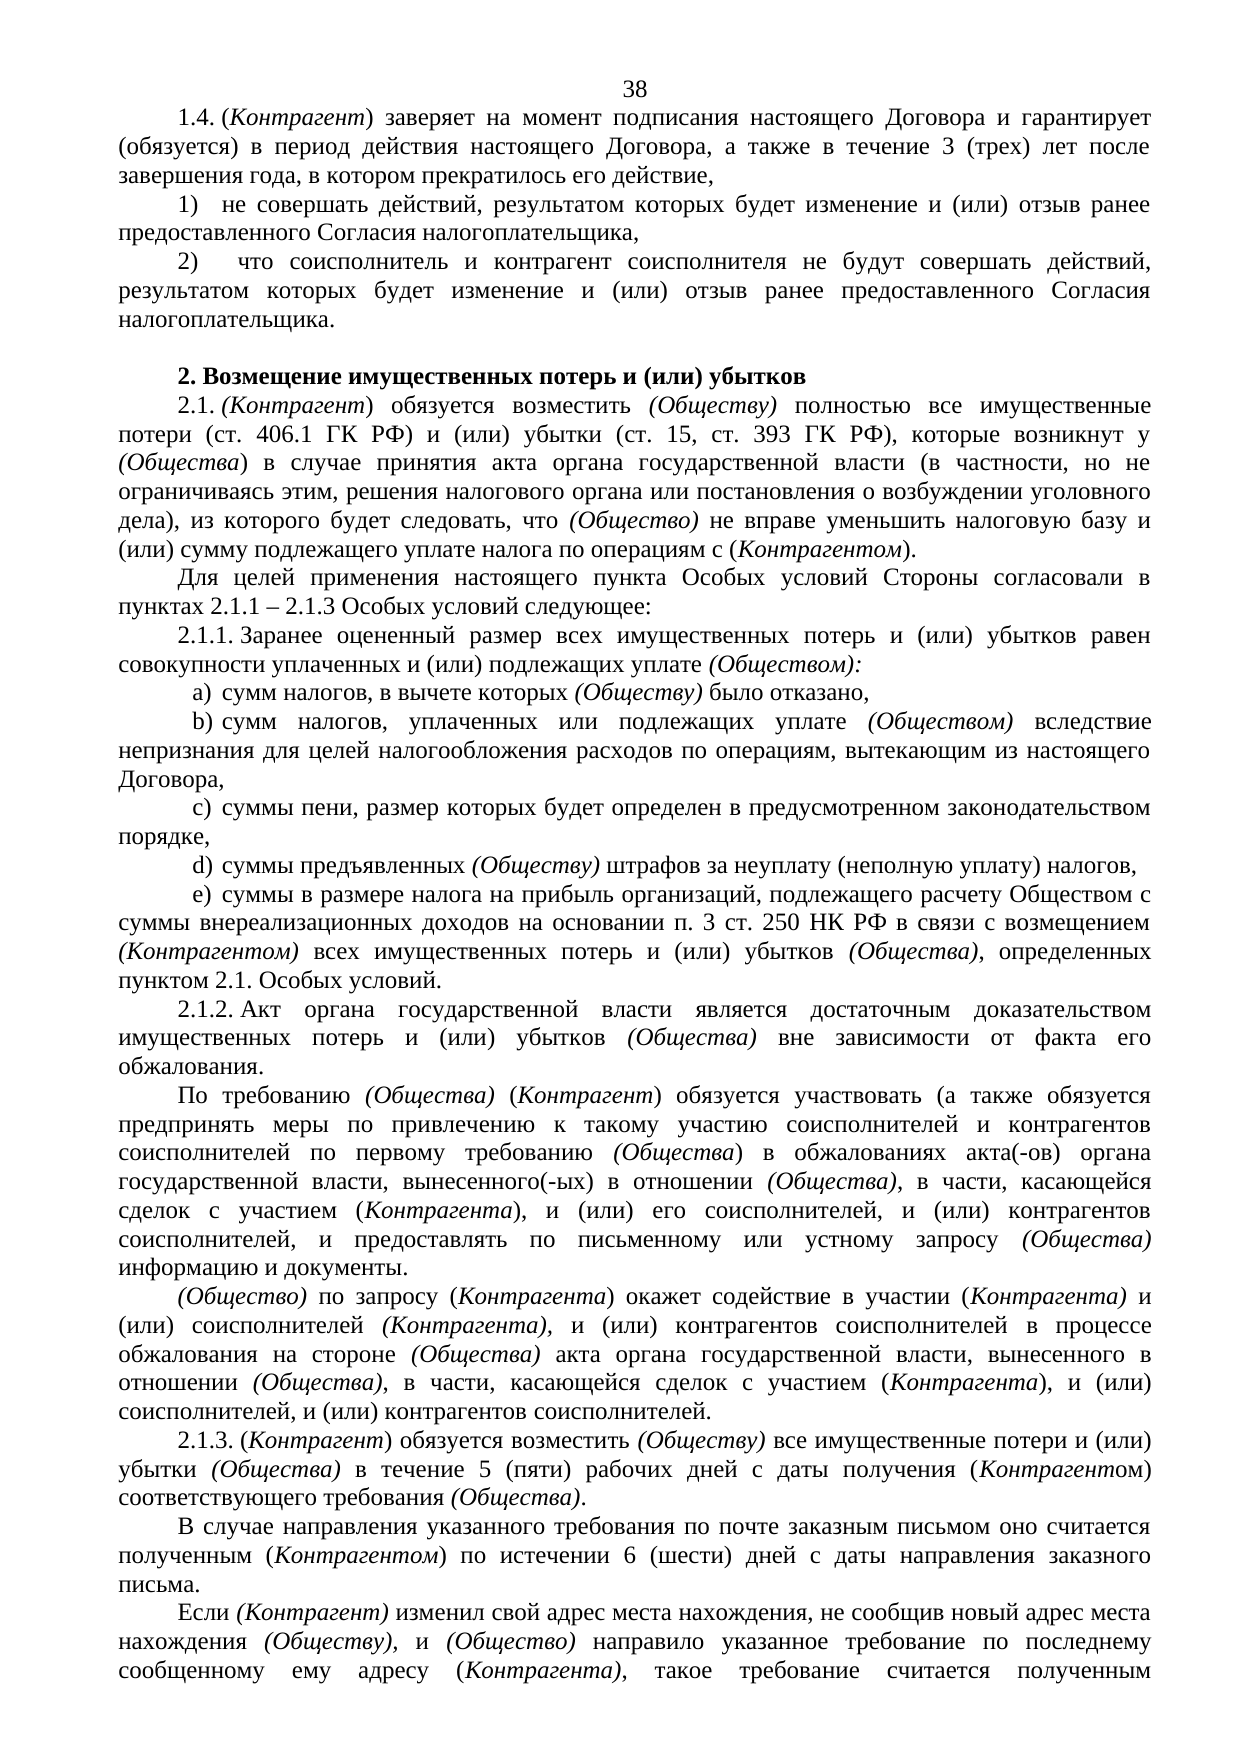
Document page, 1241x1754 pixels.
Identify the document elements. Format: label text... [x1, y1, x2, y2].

text Для целей применения настоящего пункта Особых условий Стороны согласовали в пунктах 2.1.1 – 2.1.3 Особых условий следующее: [118, 562, 1152, 620]
list сумм налогов, в вычете которых (Обществу) было отказано, [118, 677, 1152, 706]
text (Общество) по запросу (Контрагента) окажет содействие в участии (Контрагента) и (или) соисполнителей (Контрагента), и (или) контрагентов соисполнителей в процессе обжалования на стороне (Общества) акта органа государственной власти, вынесенного в отношении (Общества), в части, касающейся сделок с участием (Контрагента), и (или) соисполнителей, и (или) контрагентов соисполнителей. [118, 1281, 1152, 1425]
list сумм налогов, уплаченных или подлежащих уплате (Обществом) вследствие непризнания для целей налогообложения расходов по операциям, вытекающим из настоящего Договора, [118, 706, 1152, 792]
text 1) не совершать действий, результатом которых будет изменение и (или) отзыв ранее предоставленного Согласия налогоплательщика, [118, 189, 1152, 246]
list суммы пени, размер которых будет определен в предусмотренном законодательством порядке, [118, 792, 1152, 850]
text По требованию (Общества) (Контрагент) обязуется участвовать (а также обязуется предпринять меры по привлечению к такому участию соисполнителей и контрагентов соисполнителей по первому требованию (Общества) в обжалованиях акта(-ов) органа государственной власти, вынесенного(-ых) в отношении (Общества), в части, касающейся сделок с участием (Контрагента), и (или) его соисполнителей, и (или) контрагентов соисполнителей, и предоставлять по письменному или устному запросу (Общества) информацию и документы. [118, 1080, 1152, 1281]
text 2. Возмещение имущественных потерь и (или) убытков [118, 361, 1152, 390]
list суммы предъявленных (Обществу) штрафов за неуплату (неполную уплату) налогов, [118, 850, 1152, 879]
text 1.4. (Контрагент) заверяет на момент подписания настоящего Договора и гарантирует (обязуется) в период действия настоящего Договора, а также в течение 3 (трех) лет после завершения года, в котором прекратилось его действие, [118, 102, 1152, 189]
list суммы в размере налога на прибыль организаций, подлежащего расчету Обществом с суммы внереализационных доходов на основании п. 3 ст. 250 НК РФ в связи с возмещением (Контрагентом) всех имущественных потерь и (или) убытков (Общества), определенных пунктом 2.1. Особых условий. [118, 879, 1152, 994]
text 2.1.2. Акт органа государственной власти является достаточным доказательством имущественных потерь и (или) убытков (Общества) вне зависимости от факта его обжалования. [118, 994, 1152, 1080]
text 2.1.3. (Контрагент) обязуется возместить (Обществу) все имущественные потери и (или) убытки (Общества) в течение 5 (пяти) рабочих дней с даты получения (Контрагентом) соответствующего требования (Общества). [118, 1425, 1152, 1511]
text 2) что соисполнитель и контрагент соисполнителя не будут совершать действий, результатом которых будет изменение и (или) отзыв ранее предоставленного Согласия налогоплательщика. [118, 246, 1152, 332]
text 2.1.1. Заранее оцененный размер всех имущественных потерь и (или) убытков равен совокупности уплаченных и (или) подлежащих уплате (Обществом): [118, 620, 1152, 677]
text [118, 1597, 1152, 1684]
text В случае направления указанного требования по почте заказным письмом оно считается полученным (Контрагентом) по истечении 6 (шести) дней с даты направления заказного письма. [118, 1511, 1152, 1597]
text 2.1. (Контрагент) обязуется возместить (Обществу) полностью все имущественные потери (ст. 406.1 ГК РФ) и (или) убытки (ст. 15, ст. 393 ГК РФ), которые возникнут у (Общества) в случае принятия акта органа государственной власти (в частности, но не ограничиваясь этим, решения налогового органа или постановления о возбуждении уголовного дела), из которого будет следовать, что (Общество) не вправе уменьшить налоговую базу и (или) сумму подлежащего уплате налога по операциям с (Контрагентом). [118, 390, 1152, 562]
